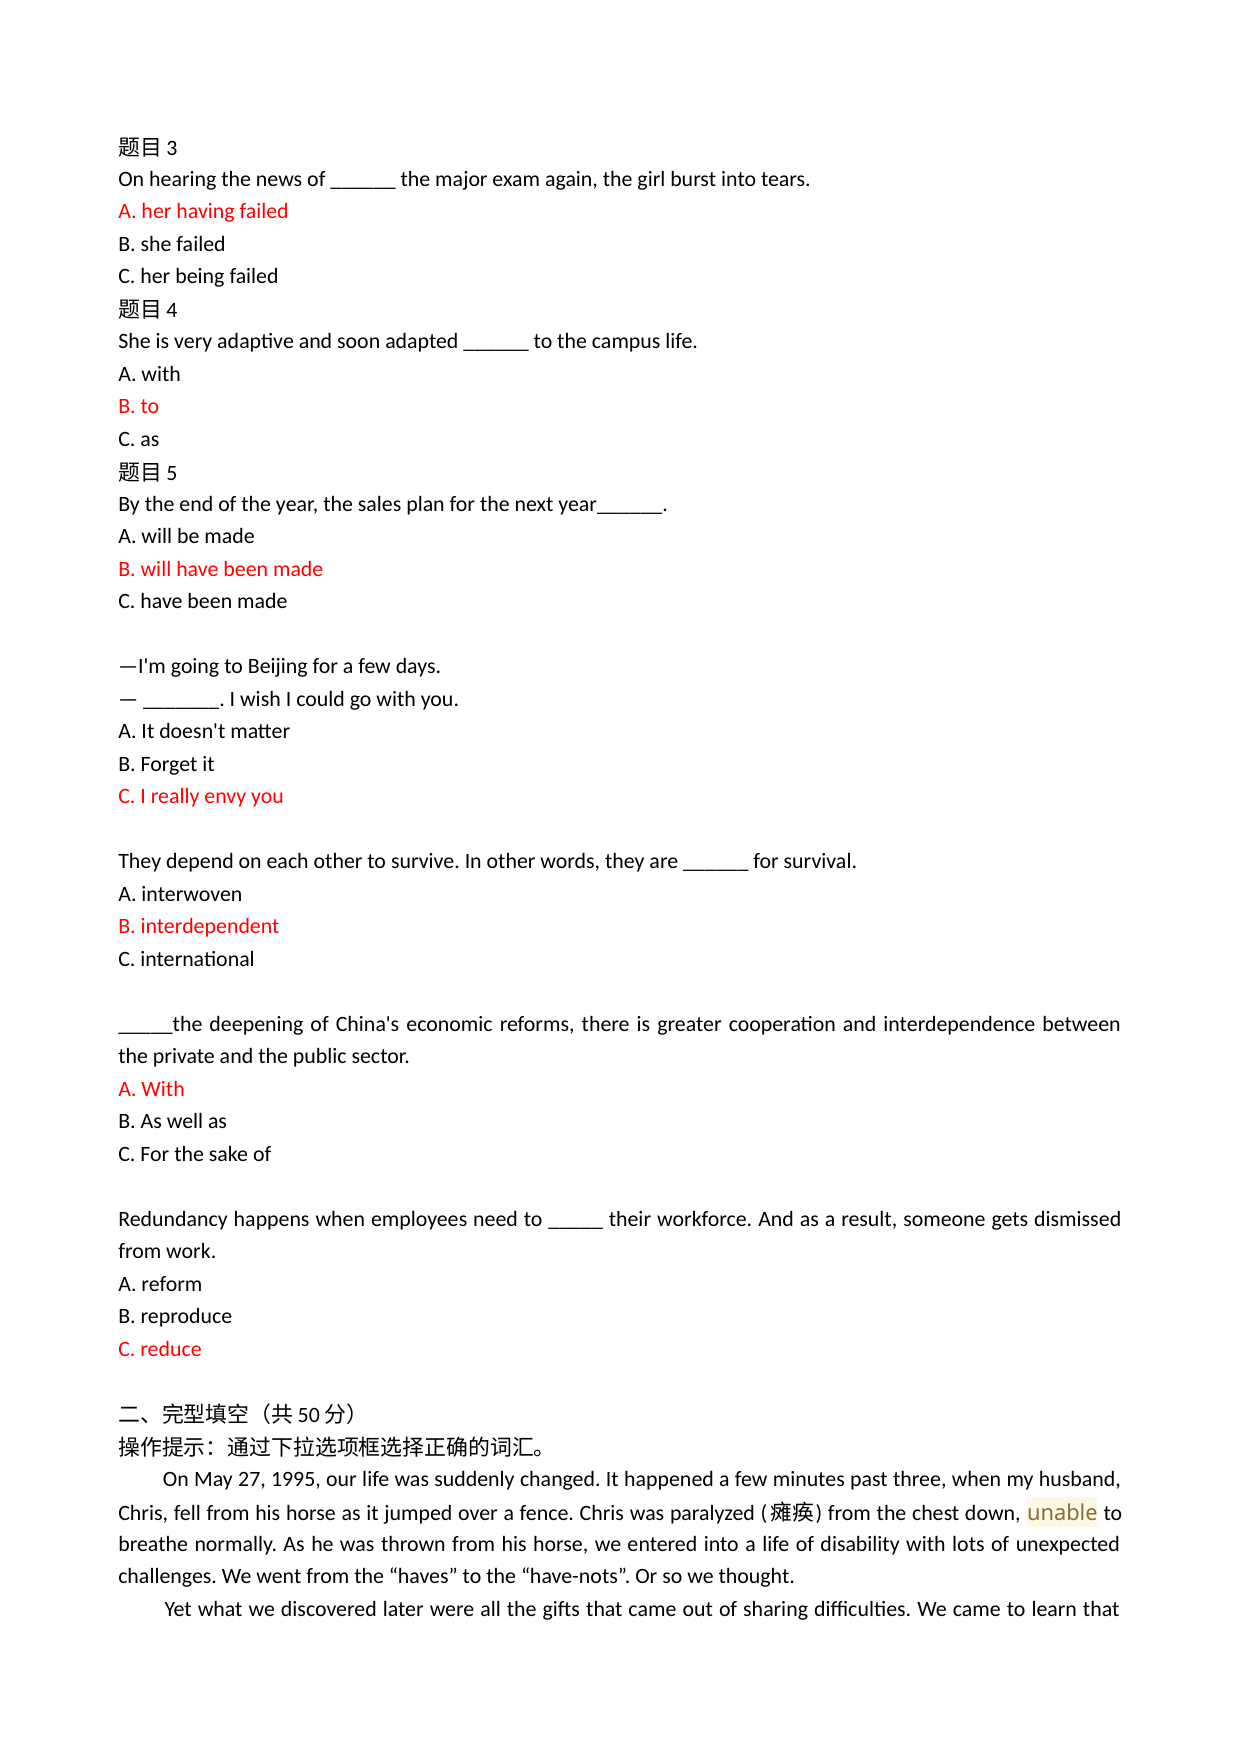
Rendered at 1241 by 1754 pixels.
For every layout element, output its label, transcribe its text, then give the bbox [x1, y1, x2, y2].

text C. have been made [118, 584, 1122, 617]
text B. As well as [118, 1104, 1122, 1137]
text On May 27, 1995, our life was suddenly changed. It happened a few minutes past three, when my husband, Chris, fell from his horse as it jumped over a fence. Chris was paralyzed (瘫痪) from the chest down, unable to breathe normally. As he was thrown from his horse, we entered into a life of disability with lots of unexpected challenges. We went from the “haves” to the “have-nots”. Or so we thought. [118, 1462, 1122, 1592]
text B. reproduce [118, 1299, 1122, 1332]
text B. interdependent [118, 909, 1122, 942]
text By the end of the year, the sales plan for the next year______. [118, 487, 1122, 519]
text 二、完型填空（共50分） [118, 1397, 1122, 1429]
text C. as [118, 422, 1122, 454]
text B. will have been made [118, 552, 1122, 584]
text B. to [118, 389, 1122, 422]
text C. I really envy you [118, 779, 1122, 812]
text C. reduce [118, 1332, 1122, 1364]
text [118, 1592, 1122, 1624]
text 题目4 [118, 292, 1122, 324]
text C. For the sake of [118, 1137, 1122, 1169]
text A. with [118, 357, 1122, 389]
text — _______. I wish I could go with you. [118, 682, 1122, 714]
text _____the deepening of China's economic reforms, there is greater cooperation and interdependence between the private and the public sector. [118, 1007, 1122, 1072]
text C. her being failed [118, 259, 1122, 292]
text B. she failed [118, 227, 1122, 259]
text 操作提示：通过下拉选项框选择正确的词汇。 [118, 1429, 1122, 1462]
text A. her having failed [118, 194, 1122, 227]
text 题目5 [118, 454, 1122, 487]
text She is very adaptive and soon adapted ______ to the campus life. [118, 324, 1122, 357]
text A. It doesn't matter [118, 714, 1122, 747]
text They depend on each other to survive. In other words, they are ______ for survival. [118, 844, 1122, 877]
text A. will be made [118, 519, 1122, 552]
text C. international [118, 942, 1122, 974]
text —I'm going to Beijing for a few days. [118, 649, 1122, 682]
text On hearing the news of ______ the major exam again, the girl burst into tears. [118, 162, 1122, 194]
text A. reform [118, 1267, 1122, 1299]
text B. Forget it [118, 747, 1122, 779]
text Redundancy happens when employees need to _____ their workforce. And as a result, someone gets dismissed from work. [118, 1202, 1122, 1267]
text A. With [118, 1072, 1122, 1104]
text A. interwoven [118, 877, 1122, 909]
text 题目3 [118, 129, 1122, 162]
